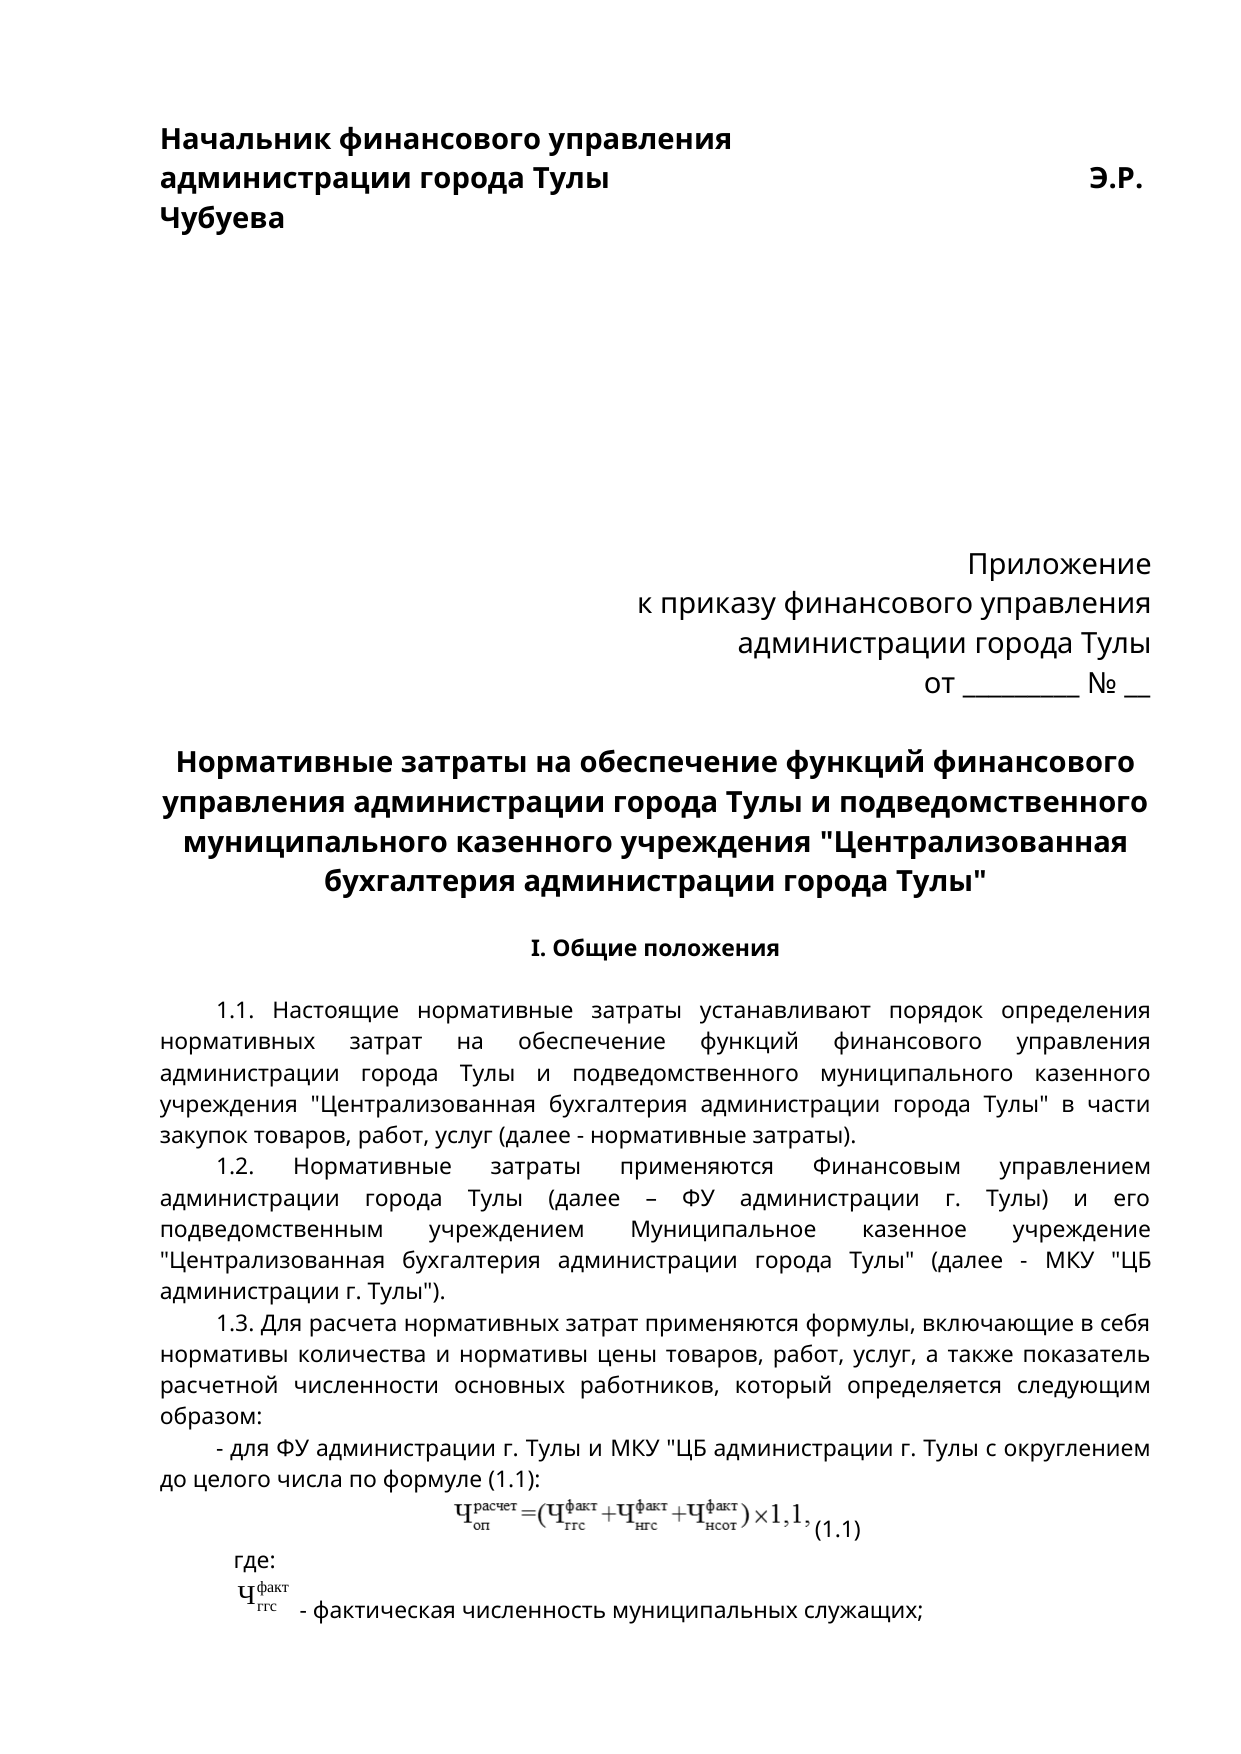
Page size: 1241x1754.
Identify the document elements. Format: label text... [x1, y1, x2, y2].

text 1.2. Нормативные затраты применяются Финансовым управлением администрации города Тулы (далее – ФУ администрации г. Тулы) и его подведомственным учреждением Муниципальное казенное учреждение "Централизованная бухгалтерия администрации города Тулы" (далее - МКУ "ЦБ администрации г. Тулы"). [159, 1150, 1152, 1306]
text к приказу финансового управления [159, 583, 1152, 622]
text I. Общие положения [159, 931, 1152, 963]
text 1.1. Настоящие нормативные затраты устанавливают порядок определения нормативных затрат на обеспечение функций финансового управления администрации города Тулы и подведомственного муниципального казенного учреждения "Централизованная бухгалтерия администрации города Тулы" в части закупок товаров, работ, услуг (далее - нормативные затраты). [159, 994, 1152, 1150]
text Приложение [159, 543, 1152, 583]
text где: [159, 1544, 1152, 1575]
text 1.3. Для расчета нормативных затрат применяются формулы, включающие в себя нормативы количества и нормативы цены товаров, работ, услуг, а также показатель расчетной численности основных работников, который определяется следующим образом: [159, 1306, 1152, 1431]
text - для ФУ администрации г. Тулы и МКУ "ЦБ администрации г. Тулы с округлением до целого числа по формуле (1.1): [159, 1431, 1152, 1494]
picture [450, 1493, 815, 1537]
text от _________ № __ [159, 662, 1152, 702]
text администрации города Тулы Э.Р. Чубуева [159, 158, 1152, 237]
text - фактическая численность муниципальных служащих; [159, 1575, 1152, 1625]
text Нормативные затраты на обеспечение функций финансового управления администрации города Тулы и подведомственного муниципального казенного учреждения "Централизованная бухгалтерия администрации города Тулы" [159, 741, 1152, 900]
text Начальник финансового управления [159, 118, 1152, 158]
text администрации города Тулы [159, 622, 1152, 662]
